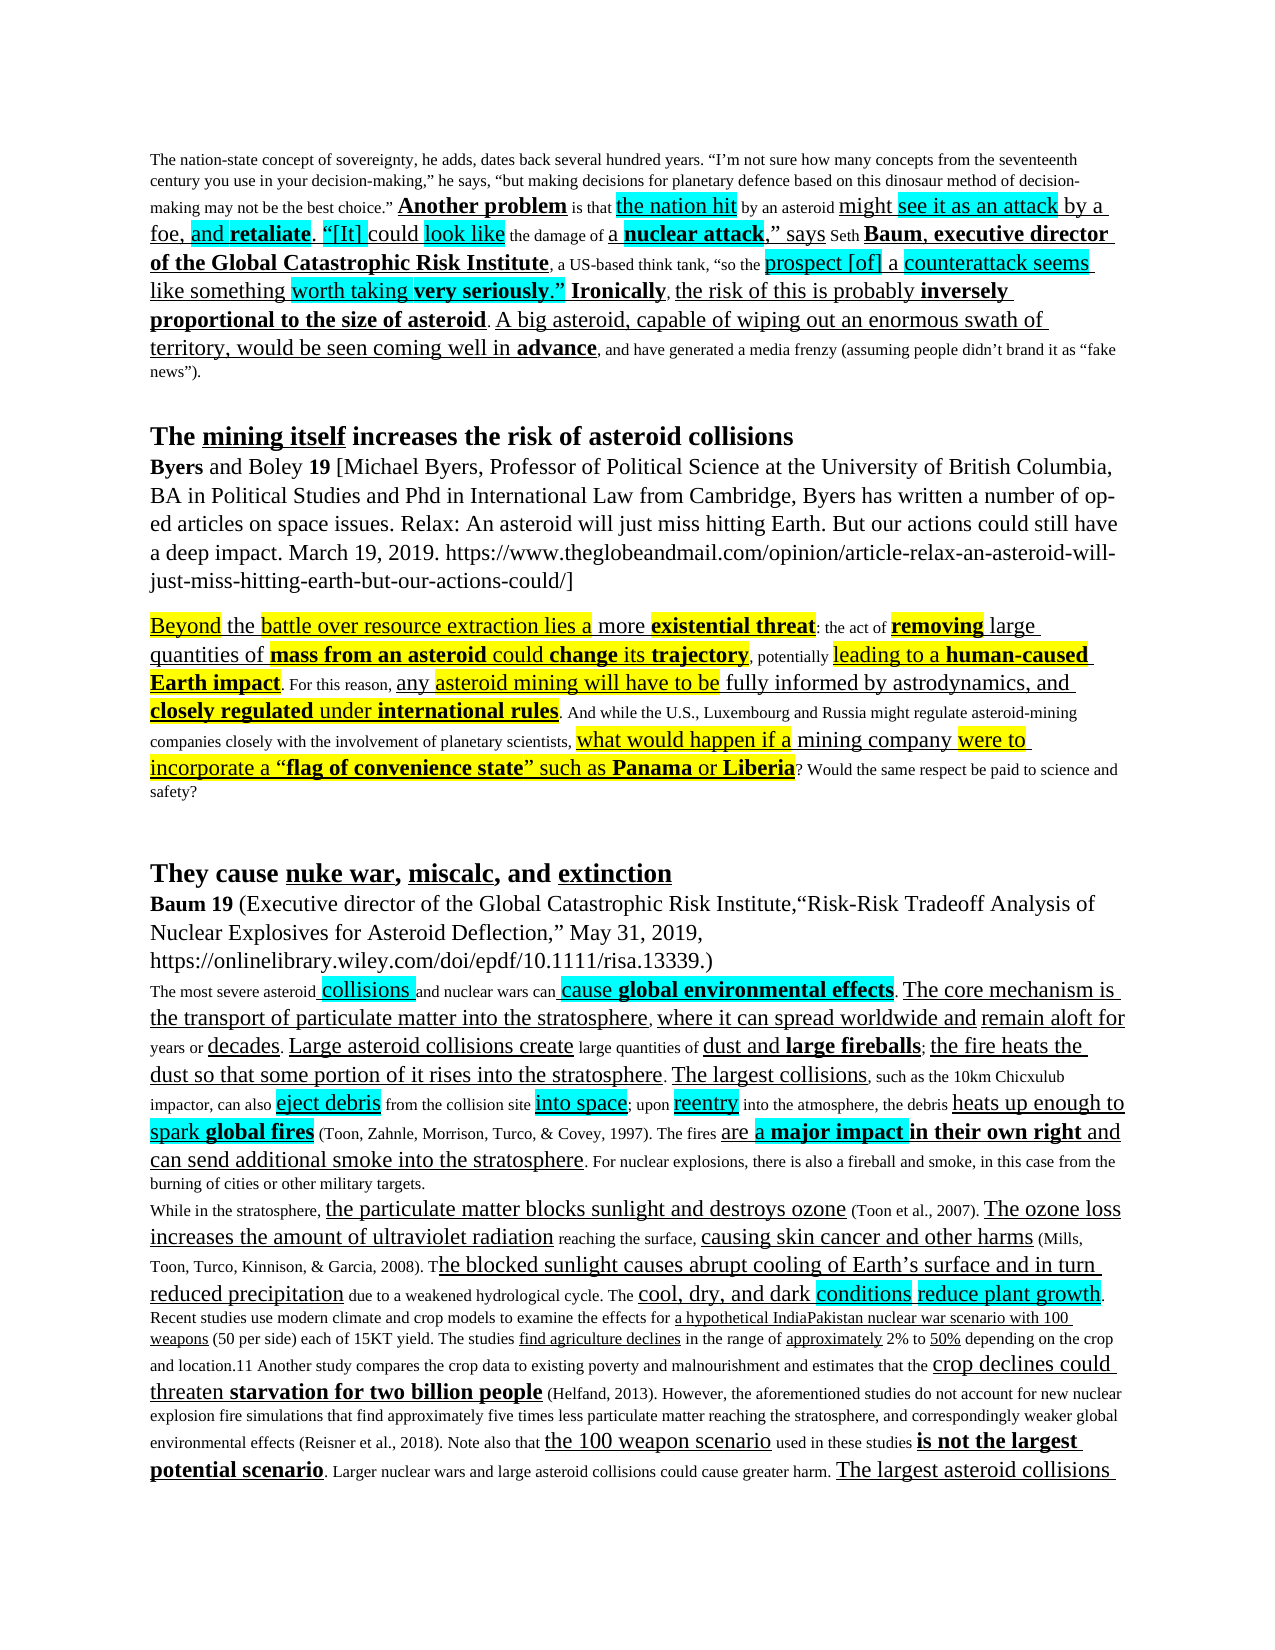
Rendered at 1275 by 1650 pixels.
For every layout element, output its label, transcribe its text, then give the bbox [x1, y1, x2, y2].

subtitle They cause nuke war, miscalc, and extinction [150, 857, 1125, 888]
text The most severe asteroid collisions and nuclear wars can cause global environmental effects. The core mechanism is the transport of particulate matter into the stratosphere, where it can spread worldwide and remain aloft for years or decades. Large asteroid collisions create large quantities of dust and large fireballs; the fire heats the dust so that some portion of it rises into the stratosphere. The largest collisions, such as the 10km Chicxulub impactor, can also eject debris from the collision site into space; upon reentry into the atmosphere, the debris heats up enough to spark global fires (Toon, Zahnle, Morrison, Turco, & Covey, 1997). The fires are a major impact in their own right and can send additional smoke into the stratosphere. For nuclear explosions, there is also a fireball and smoke, in this case from the burning of cities or other military targets. [150, 976, 1125, 1193]
text Baum 19 (Executive director of the Global Catastrophic Risk Institute,“Risk-Risk Tradeoff Analysis of Nuclear Explosives for Asteroid Deflection,” May 31, 2019, https://onlinelibrary.wiley.com/doi/epdf/10.1111/risa.13339.) [150, 890, 1125, 973]
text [150, 150, 1125, 381]
text Beyond the battle over resource extraction lies a more existential threat: the act of removing large quantities of mass from an asteroid could change its trajectory, potentially leading to a human-caused Earth impact. For this reason, any asteroid mining will have to be fully informed by astrodynamics, and closely regulated under international rules. And while the U.S., Luxembourg and Russia might regulate asteroid-mining companies closely with the involvement of planetary scientists, what would happen if a mining company were to incorporate a “flag of convenience state” such as Panama or Liberia? Would the same respect be paid to science and safety? [150, 612, 1125, 801]
text Byers and Boley 19 [Michael Byers, Professor of Political Science at the University of British Columbia, BA in Political Studies and Phd in International Law from Cambridge, Byers has written a number of op-ed articles on space issues. Relax: An asteroid will just miss hitting Earth. But our actions could still have a deep impact. March 19, 2019. https://www.theglobeandmail.com/opinion/article-relax-an-asteroid-will-just-miss-hitting-earth-but-our-actions-could/] [150, 453, 1125, 593]
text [150, 1195, 1125, 1482]
subtitle The mining itself increases the risk of asteroid collisions [150, 420, 1125, 451]
